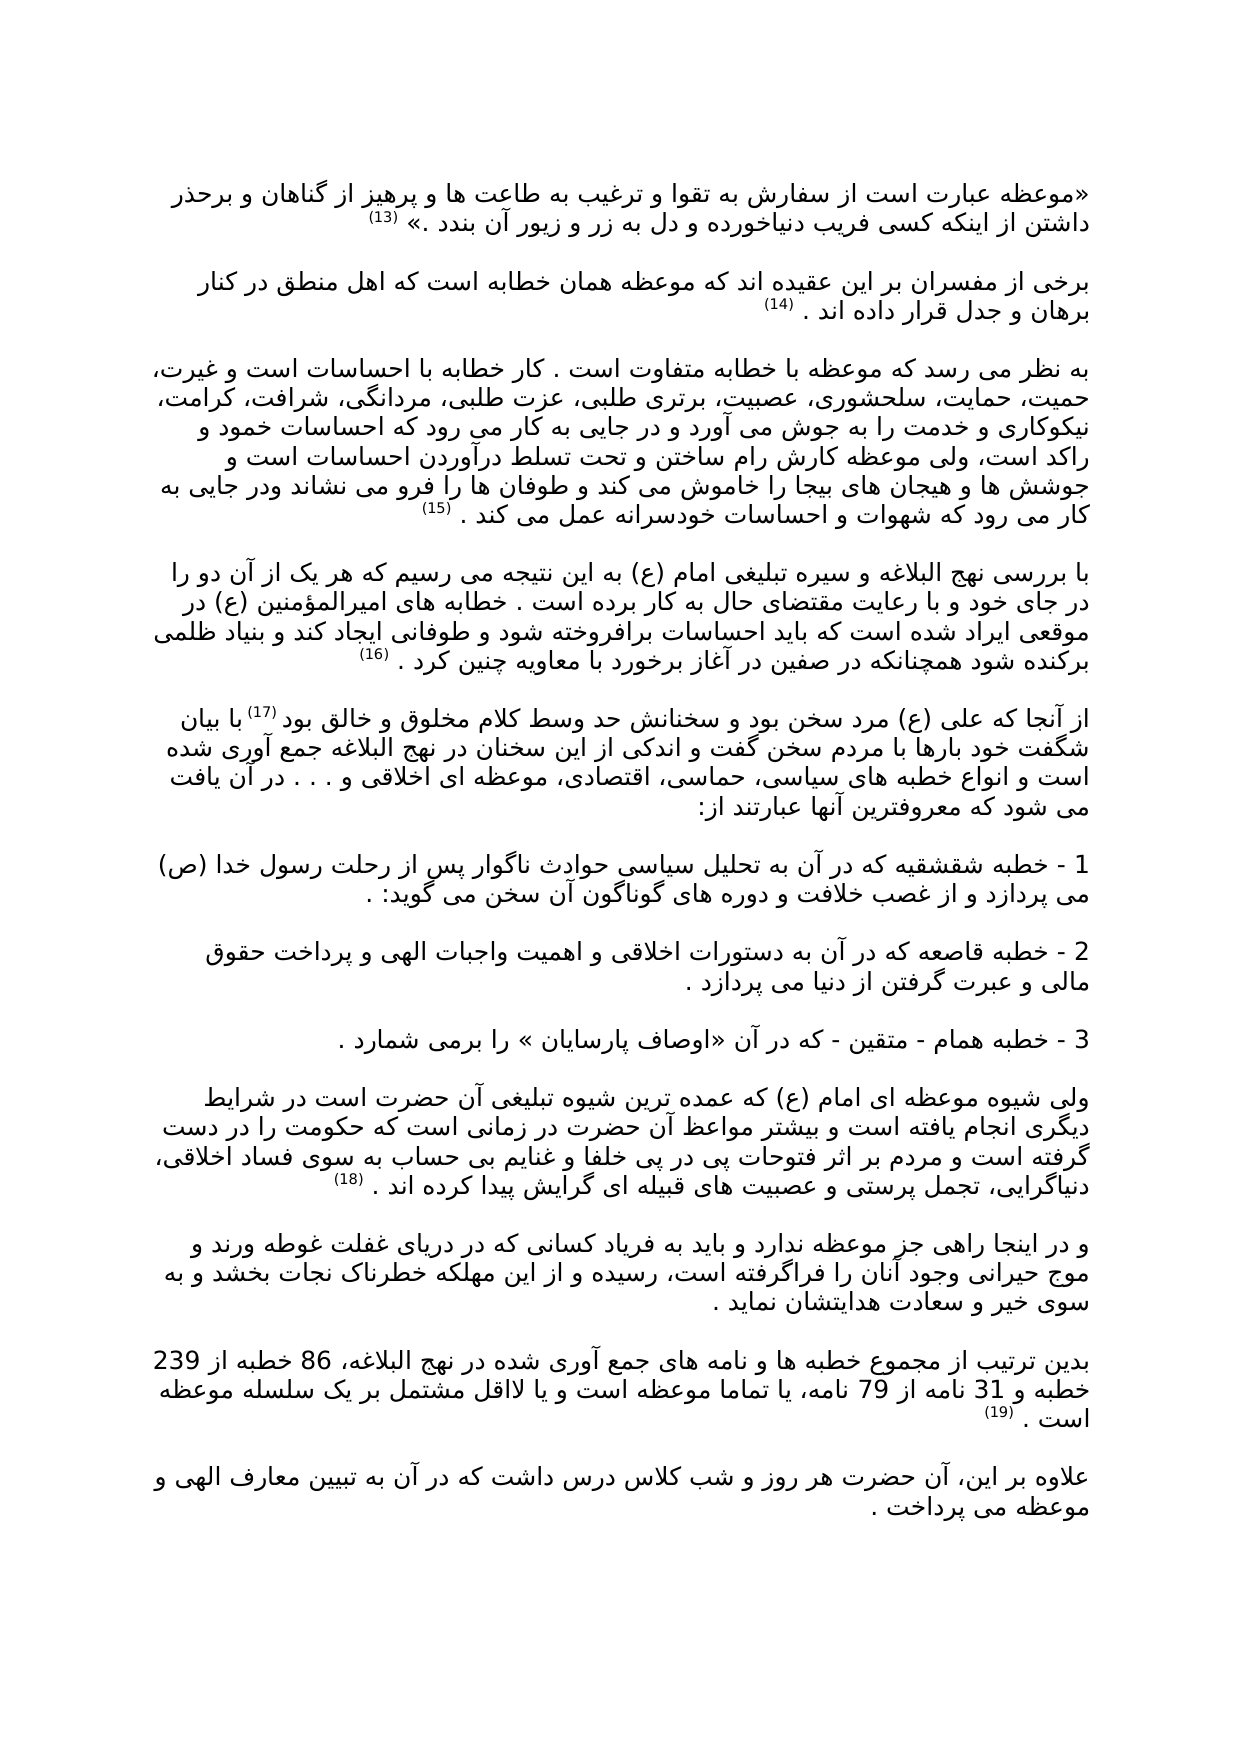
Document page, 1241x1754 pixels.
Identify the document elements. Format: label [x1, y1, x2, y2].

table_header [150, 150, 1090, 1550]
